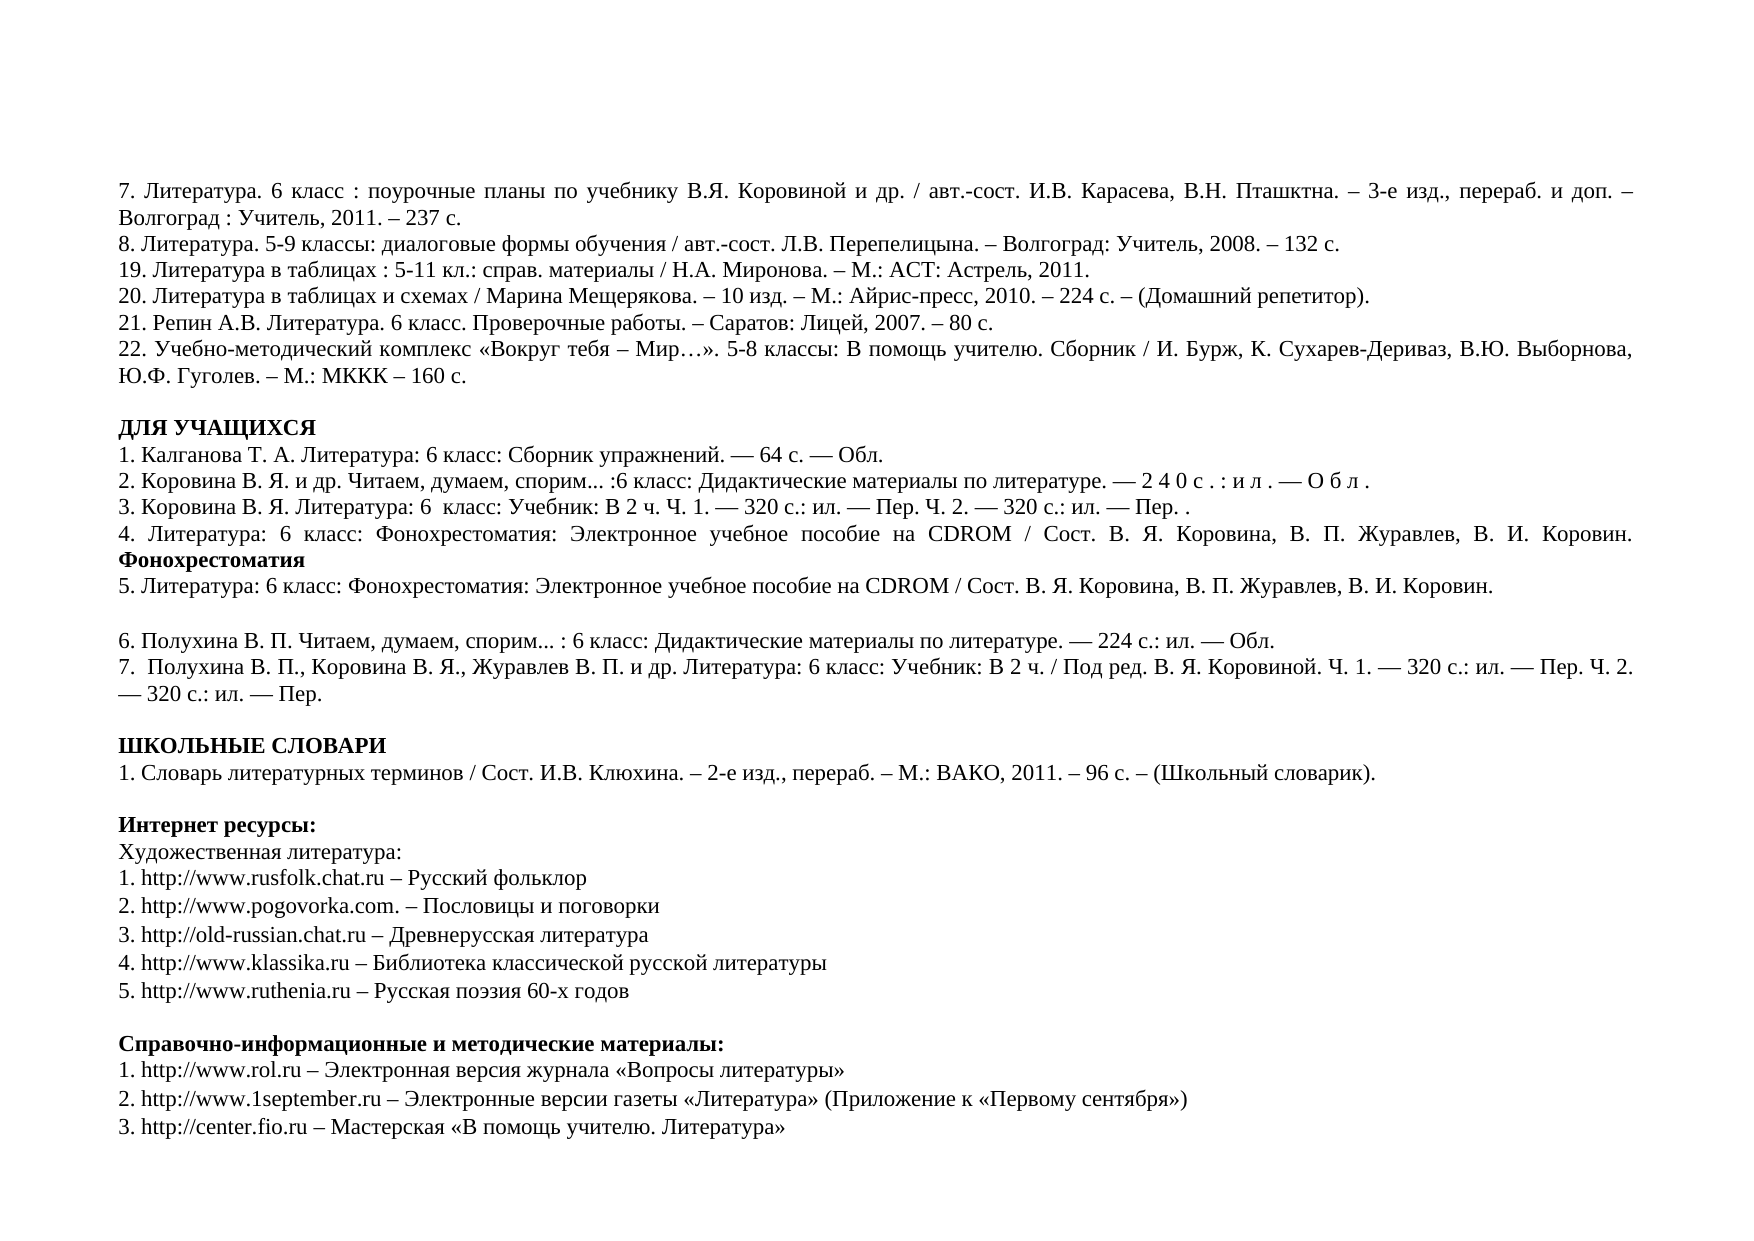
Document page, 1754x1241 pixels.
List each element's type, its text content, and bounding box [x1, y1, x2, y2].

text 22. Учебно-методический комплекс «Вокруг тебя – Мир…». 5-8 классы: В помощь учителю. Сборник / И. Бурж, К. Сухарев-Дериваз, В.Ю. Выборнова, Ю.Ф. Гуголев. – М.: МККК – 160 с. [118, 335, 1636, 388]
text 1. http://www.rol.ru – Электронная версия журнала «Вопросы литературы» [118, 1056, 1636, 1083]
text Справочно-информационные и методические материалы: [118, 1030, 1636, 1056]
text ДЛЯ УЧАЩИХСЯ [118, 414, 1636, 441]
text 3. http://center.fio.ru – Мастерская «В помощь учителю. Литература» [118, 1113, 1636, 1139]
text 7. Полухина В. П., Коровина В. Я., Журавлев В. П. и др. Литература: 6 класс: Учебник: В 2 ч. / Под ред. В. Я. Коровиной. Ч. 1. — 320 с.: ил. — Пер. Ч. 2. — 320 с.: ил. — Пер. [118, 653, 1636, 706]
text 4. http://www.klassika.ru – Библиотека классической русской литературы [118, 949, 1636, 975]
text 3. http://old-russian.chat.ru – Древнерусская литература [118, 921, 1636, 947]
text 3. Коровина В. Я. Литература: 6 класс: Учебник: В 2 ч. Ч. 1. — 320 с.: ил. — Пер. Ч. 2. — 320 с.: ил. — Пер. . [118, 493, 1636, 520]
text 2. http://www.pogovorka.com. – Пословицы и поговорки [118, 892, 1636, 919]
text 2. Коровина В. Я. и др. Читаем, думаем, спорим... :6 класс: Дидактические материалы по литературе. — 2 4 0 с . : и л . — О б л . [118, 467, 1636, 493]
text 1. Словарь литературных терминов / Сост. И.В. Клюхина. – 2-е изд., перераб. – М.: ВАКО, 2011. – 96 с. – (Школьный словарик). [118, 759, 1636, 785]
text ШКОЛЬНЫЕ СЛОВАРИ [118, 732, 1636, 759]
text 8. Литература. 5-9 классы: диалоговые формы обучения / авт.-сост. Л.В. Перепелицына. – Волгоград: Учитель, 2008. – 132 с. [118, 230, 1636, 256]
text Интернет ресурсы: [118, 811, 1636, 838]
text 21. Репин А.В. Литература. 6 класс. Проверочные работы. – Саратов: Лицей, 2007. – 80 с. [118, 309, 1636, 335]
text 5. Литература: 6 класс: Фонохрестоматия: Электронное учебное пособие на СDROM / Cост. В. Я. Коровина, В. П. Журавлев, В. И. Коровин. [118, 572, 1636, 599]
text 1. Калганова Т. А. Литература: 6 класс: Сборник упражнений. — 64 с. — Обл. [118, 441, 1636, 467]
text 19. Литература в таблицах : 5-11 кл.: справ. материалы / Н.А. Миронова. – М.: АСТ: Астрель, 2011. [118, 256, 1636, 283]
text 7. Литература. 6 класс : поурочные планы по учебнику В.Я. Коровиной и др. / авт.-сост. И.В. Карасева, В.Н. Пташктна. – 3-е изд., перераб. и доп. – Волгоград : Учитель, 2011. – 237 с. [118, 177, 1636, 230]
text 4. Литература: 6 класс: Фонохрестоматия: Электронное учебное пособие на СDROM / Сост. В. Я. Коровина, В. П. Журавлев, В. И. Коровин. Фонохрестоматия [118, 520, 1636, 572]
text 1. http://www.rusfolk.chat.ru – Русский фольклор [118, 864, 1636, 890]
text 6. Полухина В. П. Читаем, думаем, спорим... : 6 класс: Дидактические материалы по литературе. — 224 с.: ил. — Обл. [118, 627, 1636, 653]
text 5. http://www.ruthenia.ru – Русская поэзия 60-х годов [118, 977, 1636, 1004]
text 20. Литература в таблицах и схемах / Марина Мещерякова. – 10 изд. – М.: Айрис-пресс, 2010. – 224 с. – (Домашний репетитор). [118, 283, 1636, 309]
text 2. http://www.1september.ru – Электронные версии газеты «Литература» (Приложение к «Первому сентября») [118, 1085, 1636, 1111]
text Художественная литература: [118, 838, 1636, 864]
